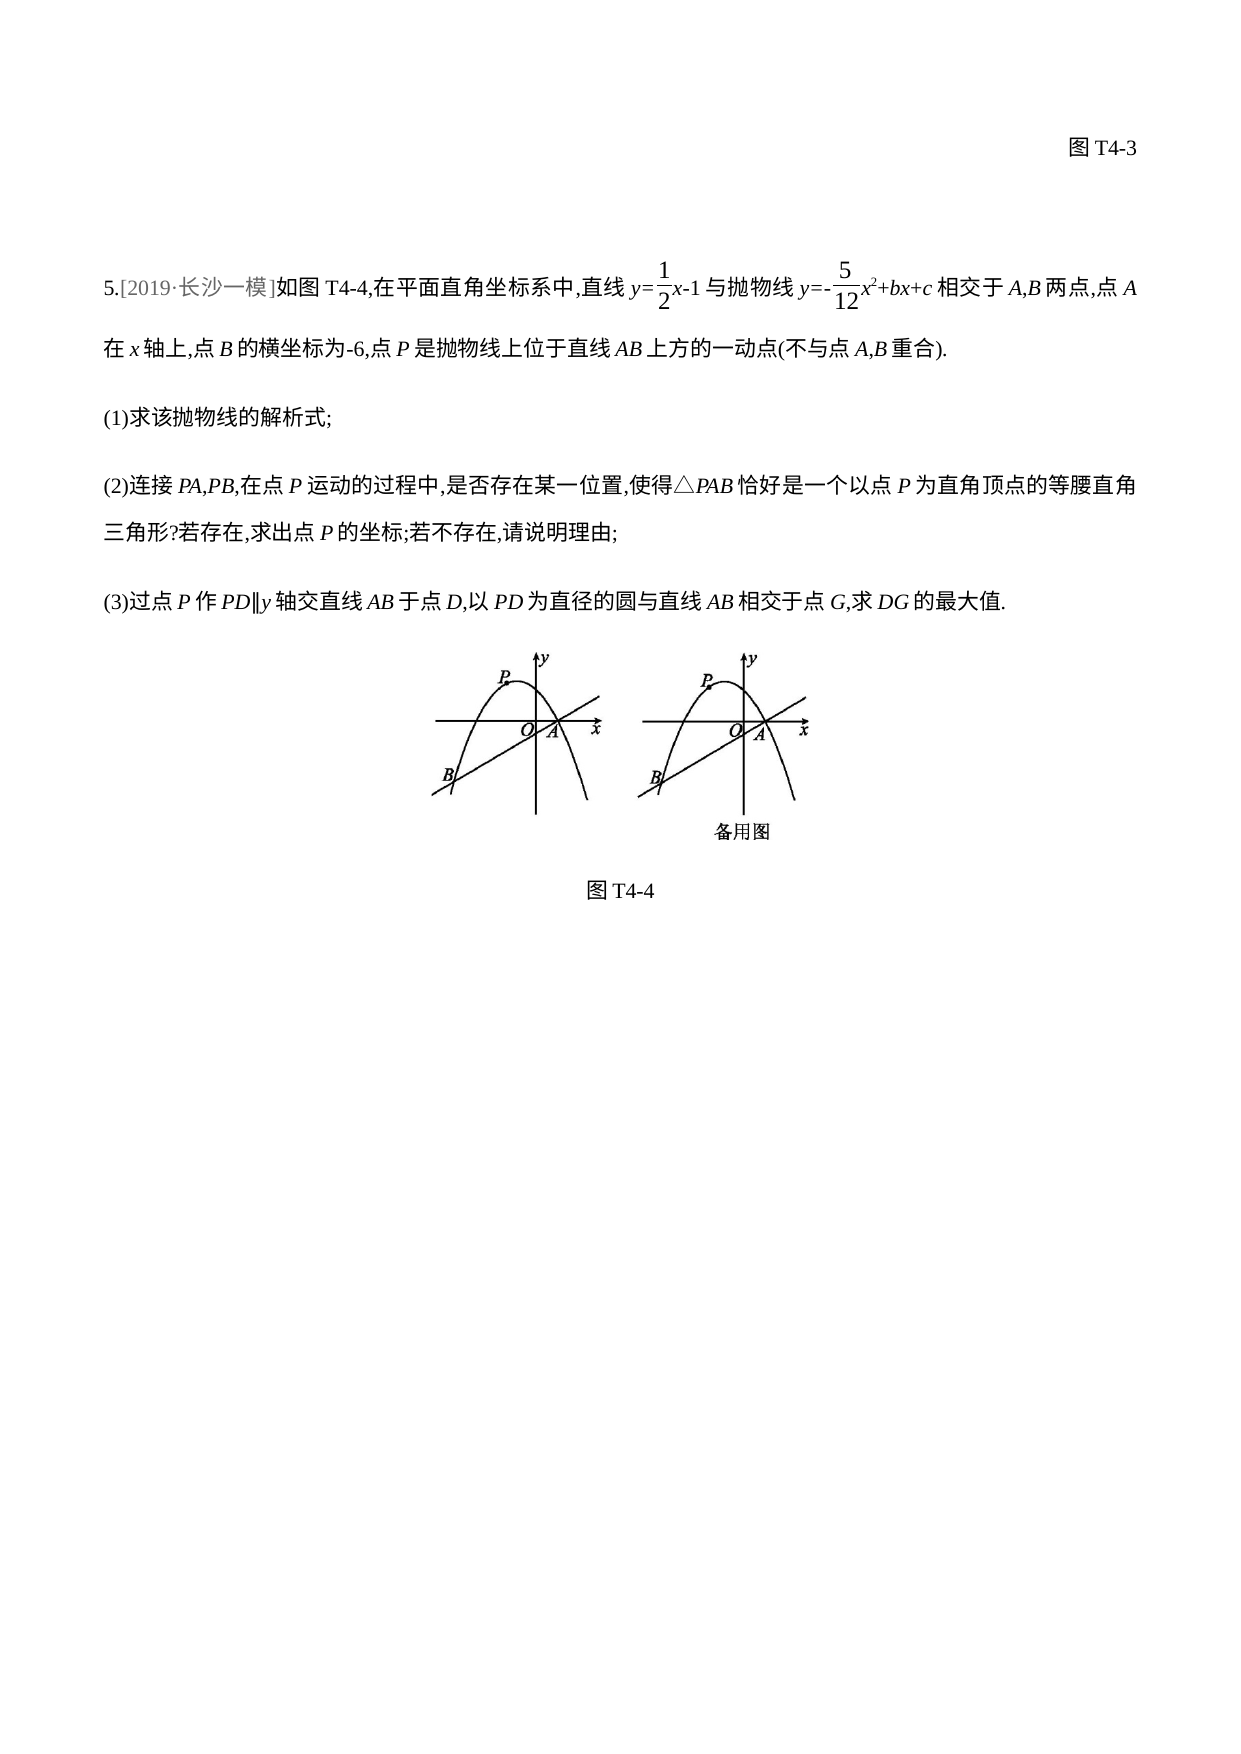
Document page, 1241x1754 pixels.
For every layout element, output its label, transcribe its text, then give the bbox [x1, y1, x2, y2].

text 5.[2019·长沙一模]如图T4-4,在平面直角坐标系中,直线y=x-1与抛物线y=-x2+bx+c相交于A,B两点,点A在x轴上,点B的横坐标为-6,点P是抛物线上位于直线AB上方的一动点(不与点A,B重合). [103, 256, 1137, 363]
text (2)连接PA,PB,在点P运动的过程中,是否存在某一位置,使得△PAB恰好是一个以点P为直角顶点的等腰直角三角形?若存在,求出点P的坐标;若不存在,请说明理由; [103, 468, 1137, 547]
text 图T4-3 [103, 129, 1137, 161]
text (3)过点P作PD∥y轴交直线AB于点D,以PD为直径的圆与直线AB相交于点G,求DG的最大值. [103, 584, 1137, 616]
text (1)求该抛物线的解析式; [103, 399, 1137, 431]
picture [431, 652, 809, 840]
text 图T4-4 [103, 873, 1137, 905]
